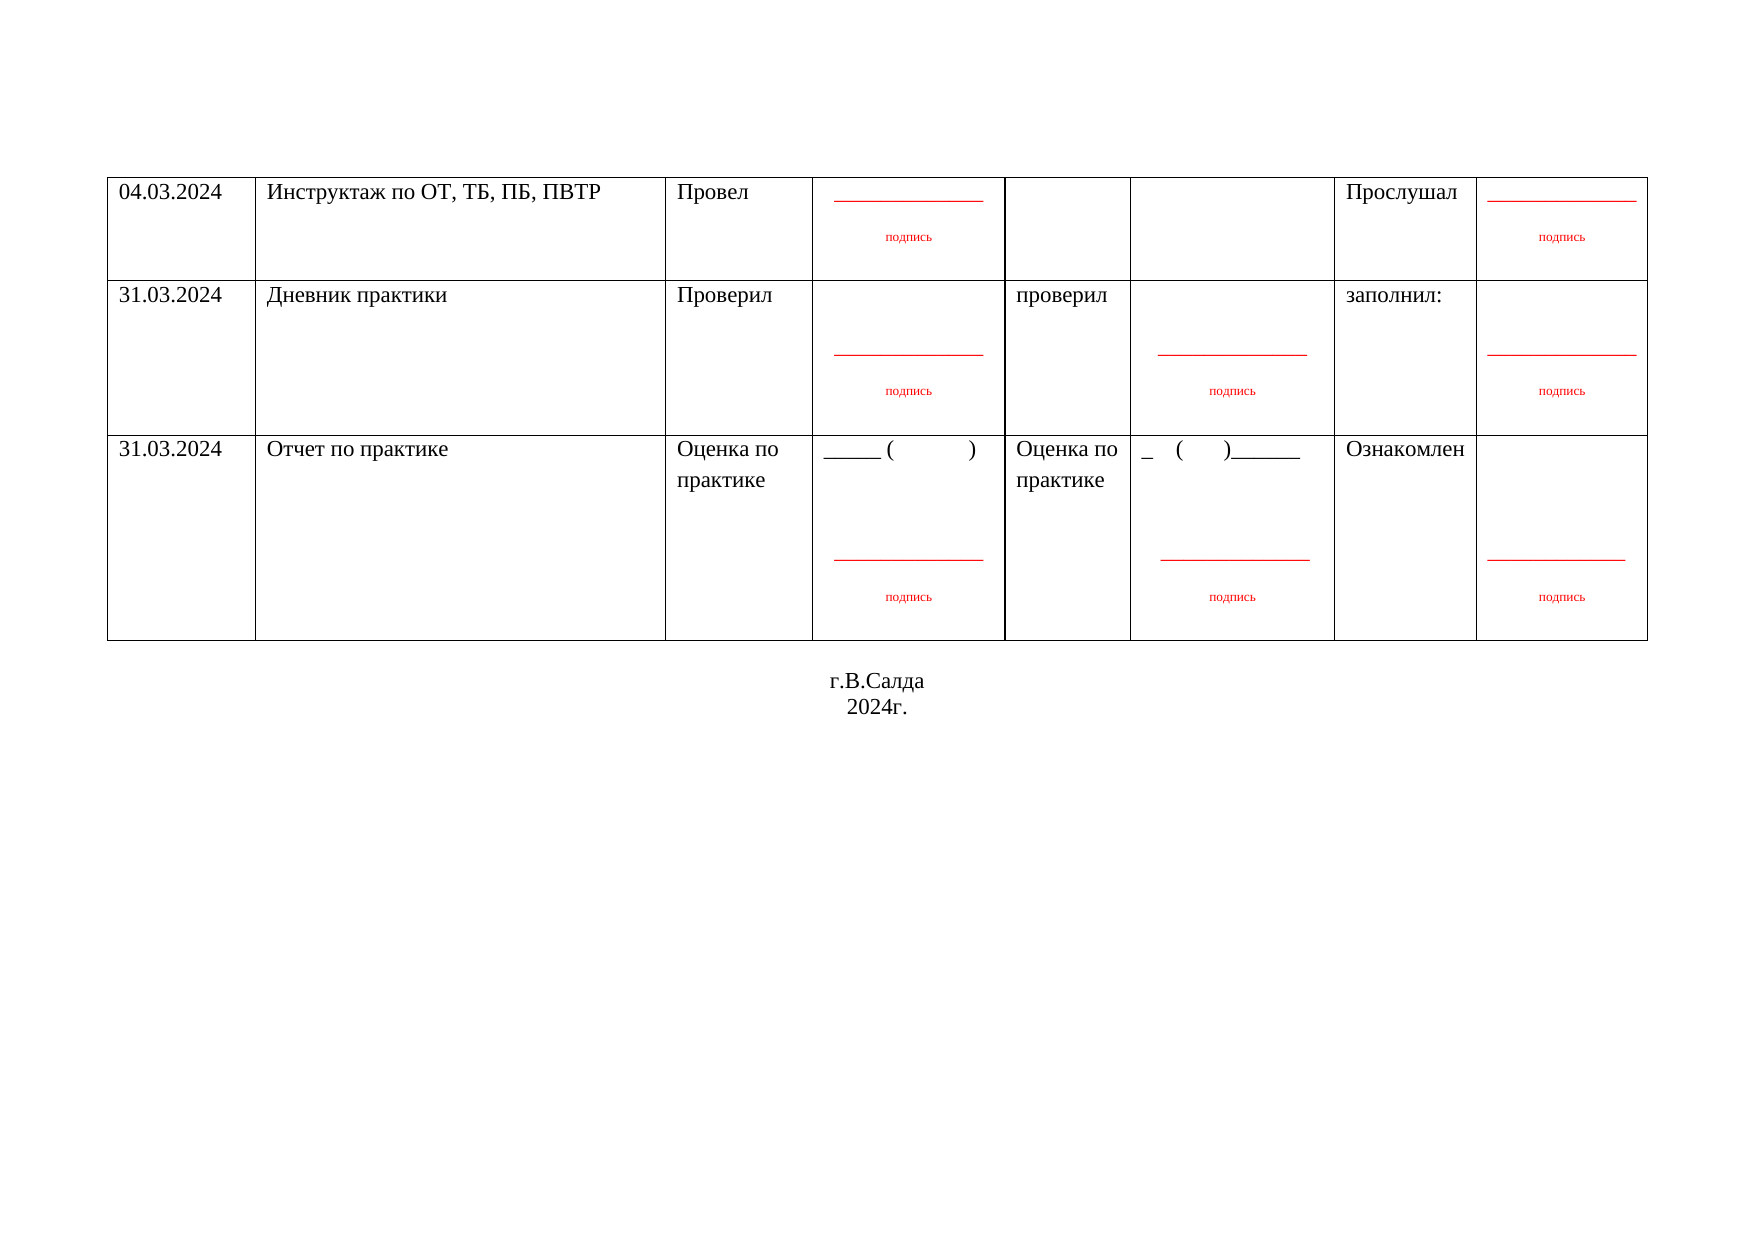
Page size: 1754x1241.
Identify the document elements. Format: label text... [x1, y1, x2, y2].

table_cell _____________ подпись [813, 281, 1004, 434]
table_cell 31.03.2024 [108, 281, 255, 434]
table_cell Провел [666, 178, 812, 280]
table_cell 04.03.2024 [108, 178, 255, 280]
text г.В.Салда [118, 667, 1636, 693]
table_cell 31.03.2024 [108, 436, 255, 640]
table_cell заполнил: [1335, 281, 1476, 434]
table_cell _____ ( ) _____________ подпись [813, 436, 1004, 640]
table_cell _ ( )______ _____________ подпись [1131, 436, 1334, 640]
table_cell Проверил [666, 281, 812, 434]
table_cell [813, 178, 1004, 280]
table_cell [1477, 178, 1647, 280]
table_cell Оценка по практике [1006, 436, 1130, 640]
table_cell проверил [1006, 281, 1130, 434]
table_cell Инструктаж по ОТ, ТБ, ПБ, ПВТР [256, 178, 665, 280]
text 2024г. [118, 693, 1636, 720]
table_cell ____________ подпись [1477, 436, 1647, 640]
table_cell _____________ подпись [1477, 281, 1647, 434]
table_cell Ознакомлен [1335, 436, 1476, 640]
table_cell Дневник практики [256, 281, 665, 434]
table_cell Отчет по практике [256, 436, 665, 640]
table_cell _____________ подпись [1131, 281, 1334, 434]
table_cell Прослушал [1335, 178, 1476, 280]
table_cell Оценка по практике [666, 436, 812, 640]
table_cell [1006, 178, 1130, 280]
table_cell [1131, 178, 1334, 280]
